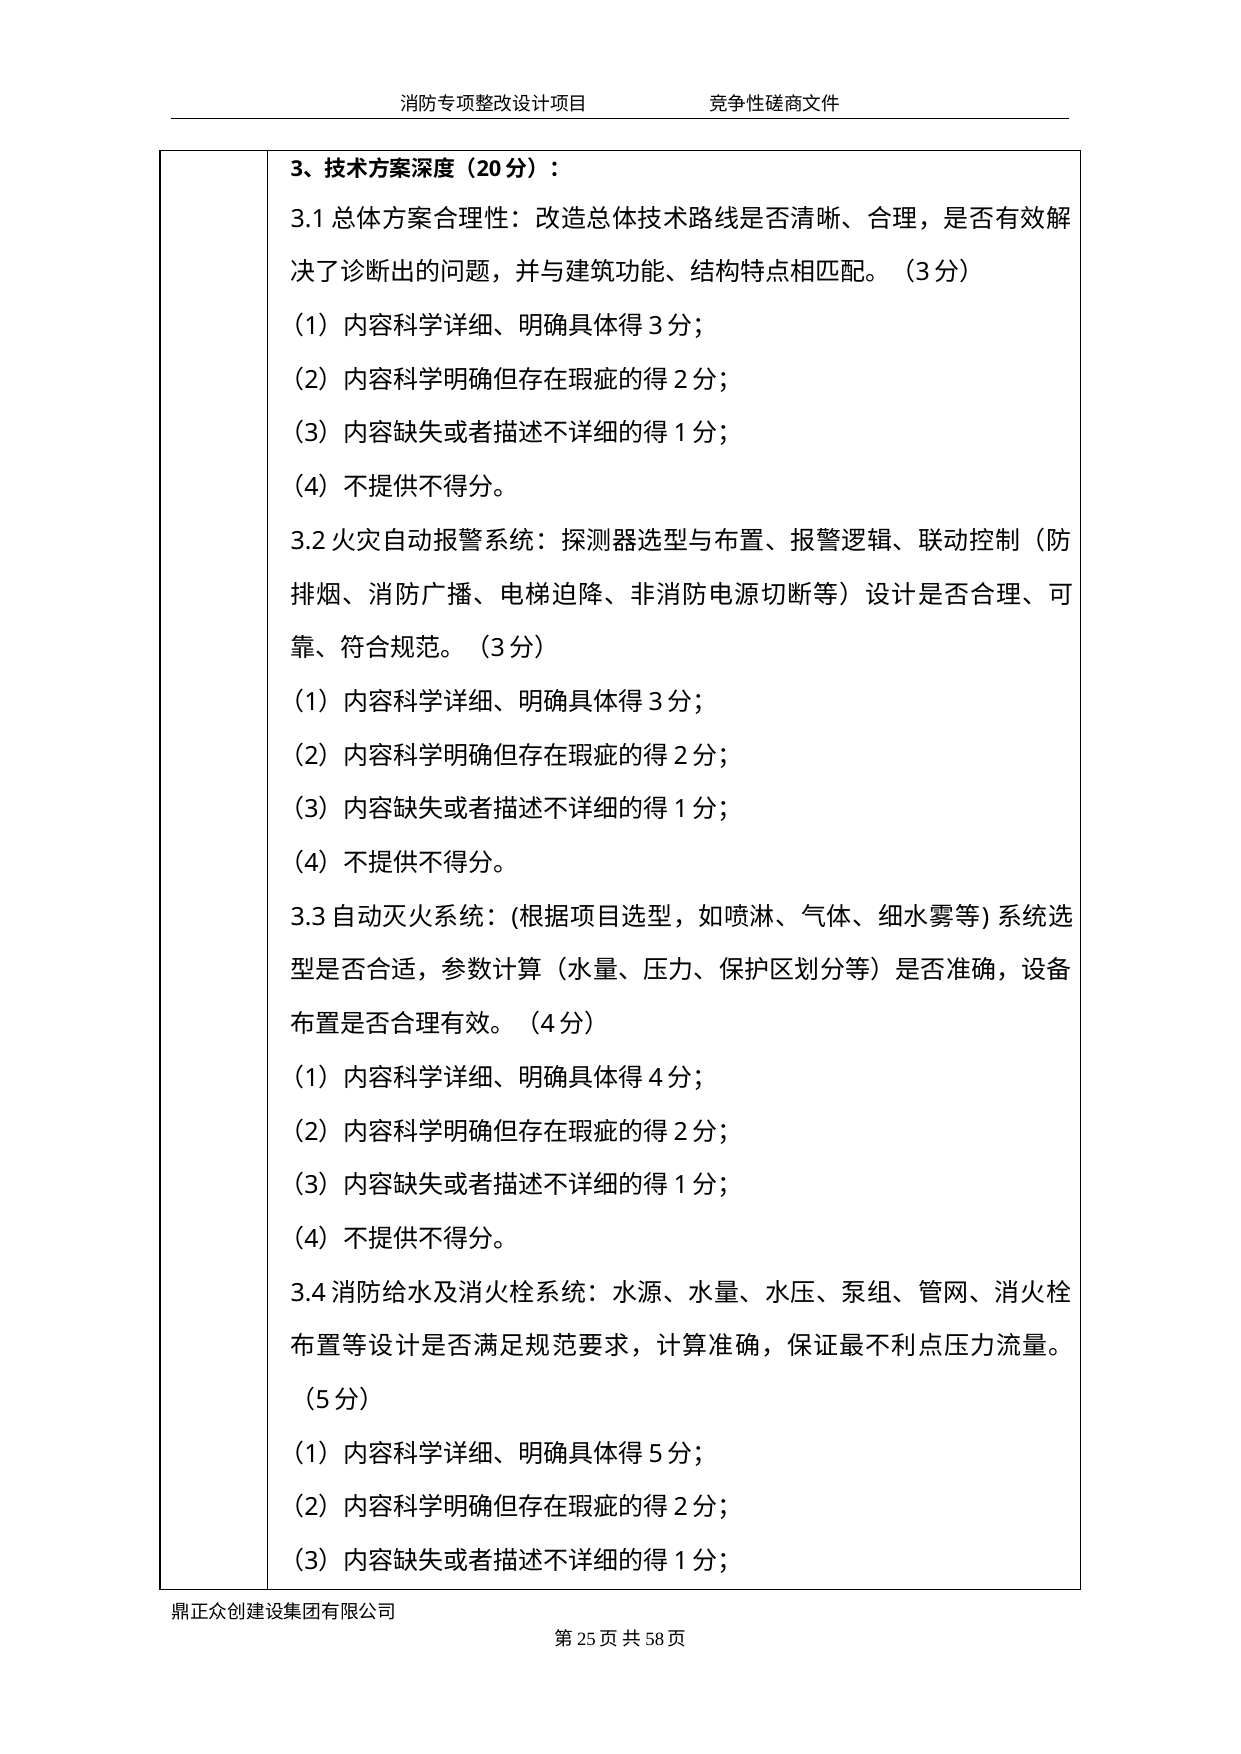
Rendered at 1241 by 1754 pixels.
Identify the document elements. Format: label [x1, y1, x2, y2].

table_cell [268, 151, 1080, 1589]
